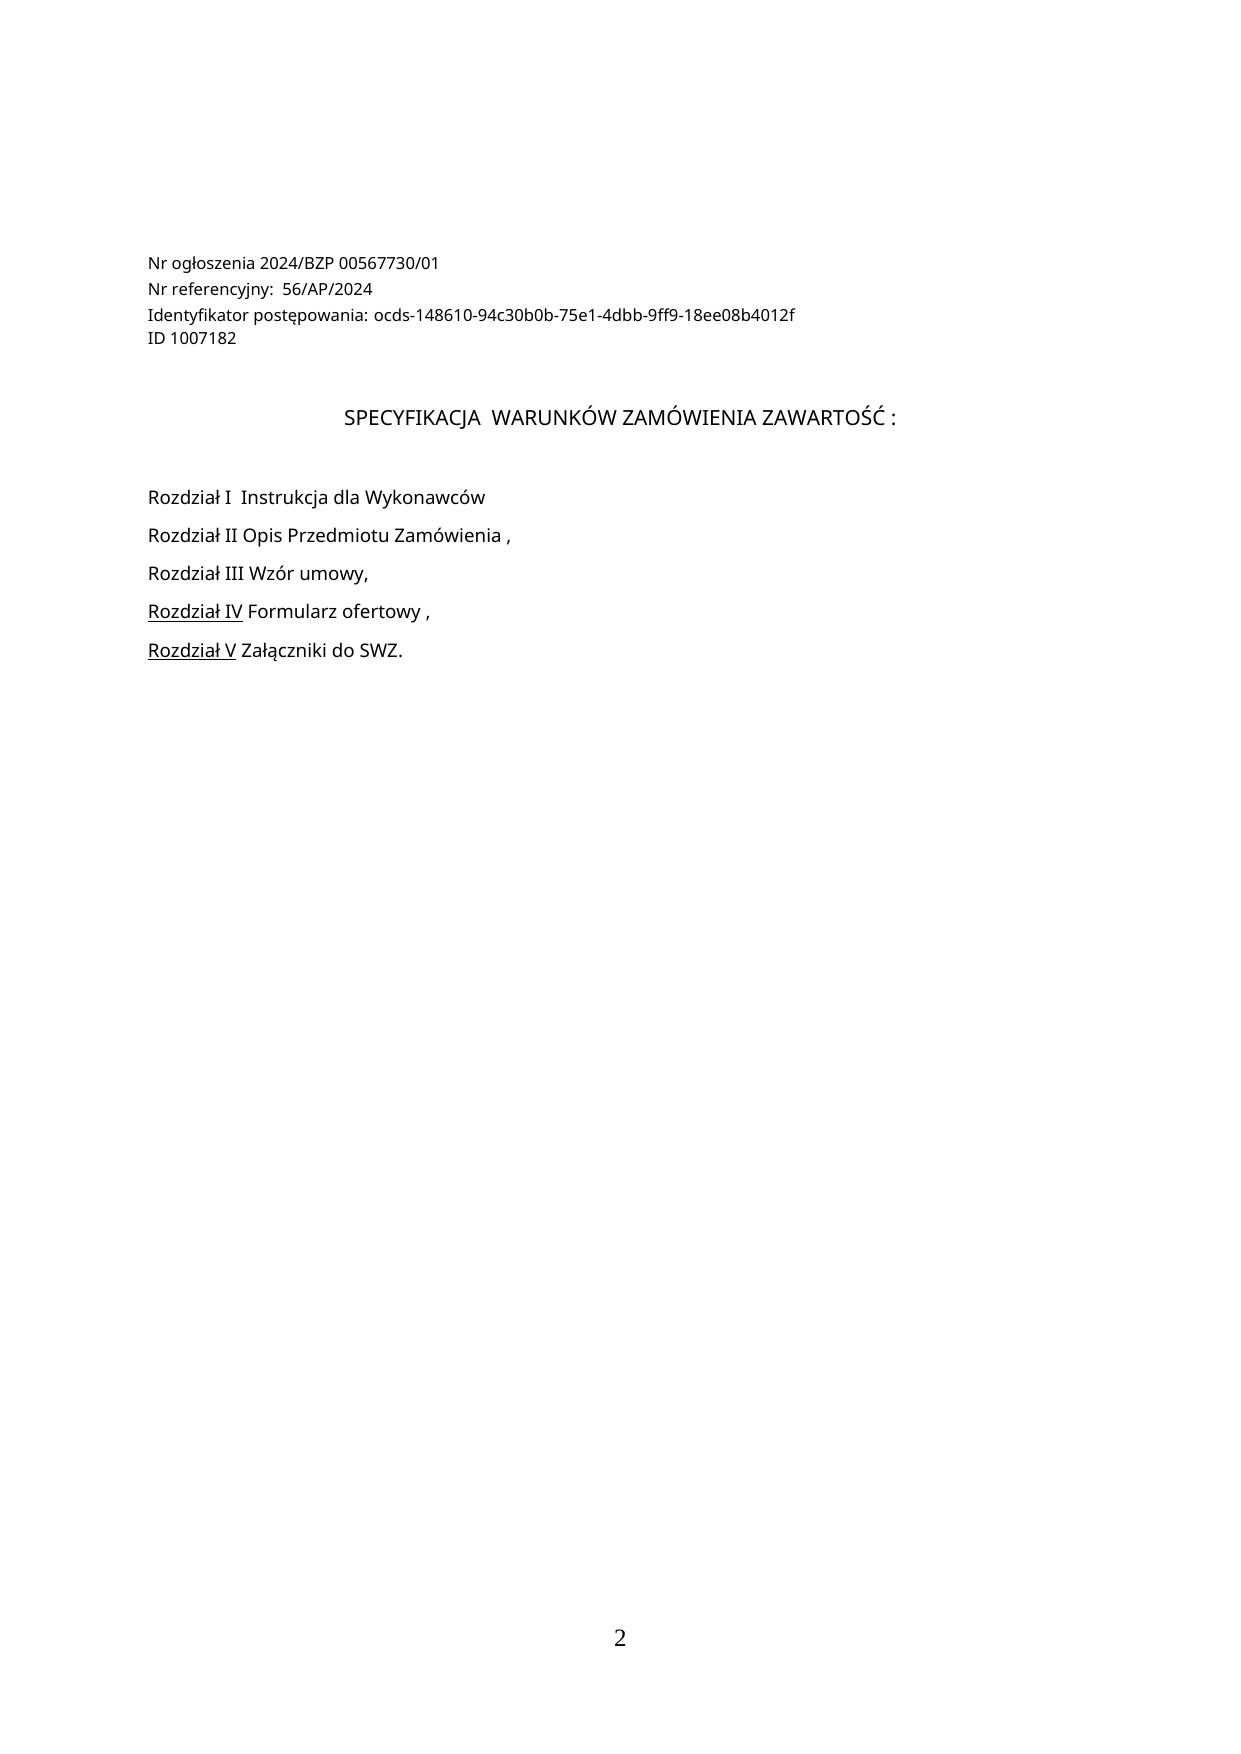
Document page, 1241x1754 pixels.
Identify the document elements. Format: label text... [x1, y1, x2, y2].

text Nr ogłoszenia 2024/BZP 00567730/01 [148, 252, 1093, 274]
text ID 1007182 [148, 327, 1093, 349]
text Rozdział IV Formularz ofertowy , [148, 599, 1093, 624]
text Rozdział V Załączniki do SWZ. [148, 637, 1093, 662]
text SPECYFIKACJA WARUNKÓW ZAMÓWIENIA ZAWARTOŚĆ : [148, 403, 1093, 432]
text Rozdział II Opis Przedmiotu Zamówienia , [148, 522, 1093, 548]
text Identyfikator postępowania: ocds-148610-94c30b0b-75e1-4dbb-9ff9-18ee08b4012f [148, 304, 1087, 327]
text Rozdział I Instrukcja dla Wykonawców [148, 484, 1093, 509]
text Nr referencyjny: 56/AP/2024 [148, 278, 1093, 301]
text Rozdział III Wzór umowy, [148, 561, 1093, 586]
